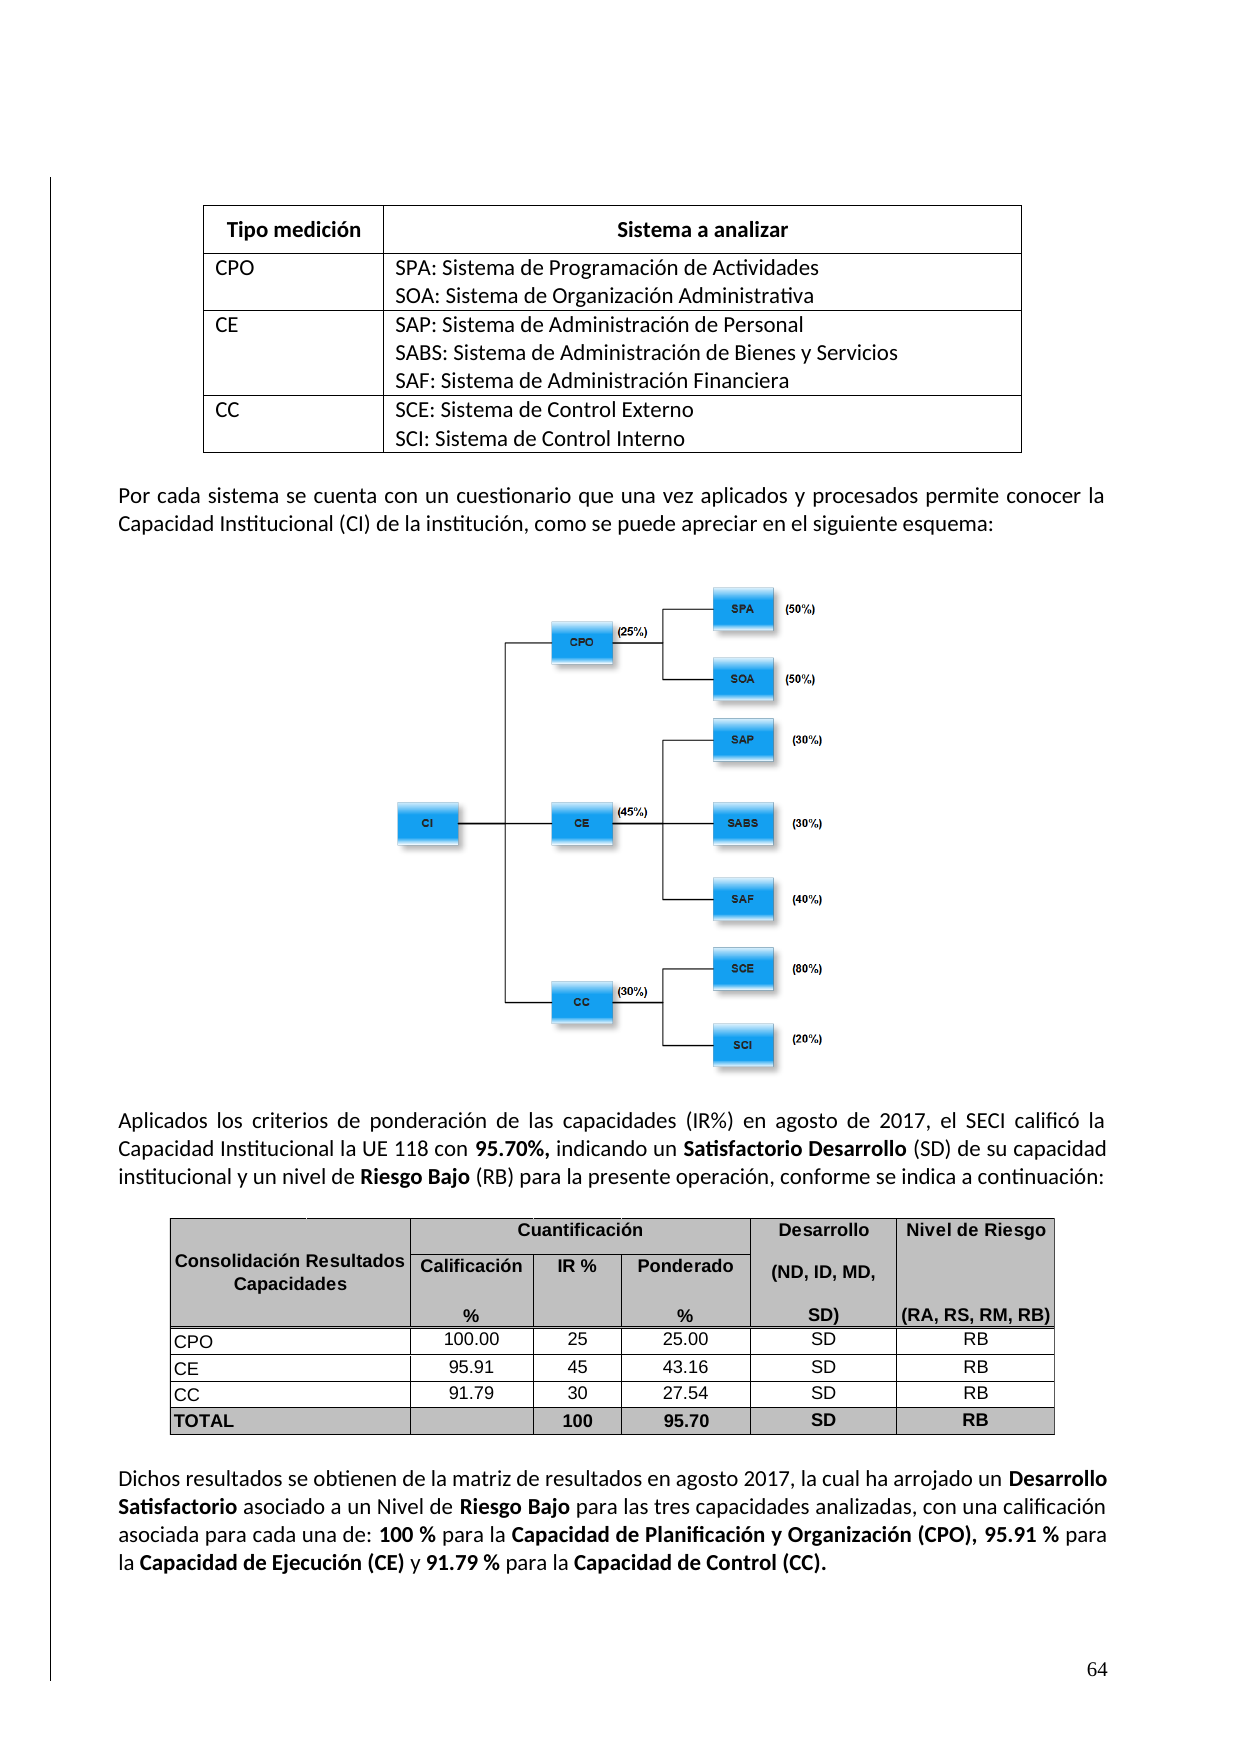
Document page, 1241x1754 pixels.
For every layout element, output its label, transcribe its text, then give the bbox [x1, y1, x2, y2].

text Dichos resultados se obtienen de la matriz de resultados en agosto 2017, la cual ha arrojado un Desarrollo Satisfactorio asociado a un Nivel de Riesgo Bajo para las tres capacidades analizadas, con una calificación asociada para cada una de: 100 % para la Capacidad de Planificación y Organización (CPO), 95.91 % para la Capacidad de Ejecución (CE) y 91.79 % para la Capacidad de Control (CC). [118, 1464, 1107, 1576]
table_cell CPO [204, 254, 383, 309]
table_header Sistema a analizar [384, 206, 1021, 252]
table_header Tipo medición [204, 206, 383, 252]
table_cell SCE: Sistema de Control Externo SCI: Sistema de Control Interno [384, 396, 1021, 452]
table_cell CE [204, 311, 383, 394]
picture [387, 577, 839, 1079]
text Por cada sistema se cuenta con un cuestionario que una vez aplicados y procesados permite conocer la Capacidad Institucional (CI) de la institución, como se puede apreciar en el siguiente esquema: [118, 481, 1107, 537]
text Aplicados los criterios de ponderación de las capacidades (IR%) en agosto de 2017, el SECI calificó la Capacidad Institucional la UE 118 con 95.70%, indicando un Satisfactorio Desarrollo (SD) de su capacidad institucional y un nivel de Riesgo Bajo (RB) para la presente operación, conforme se indica a continuación: [118, 1106, 1107, 1190]
table_cell SPA: Sistema de Programación de Actividades SOA: Sistema de Organización Administrativa [384, 254, 1021, 309]
table_cell CC [204, 396, 383, 452]
table_cell SAP: Sistema de Administración de Personal SABS: Sistema de Administración de Bienes y Servicios SAF: Sistema de Administración Financiera [384, 311, 1021, 394]
